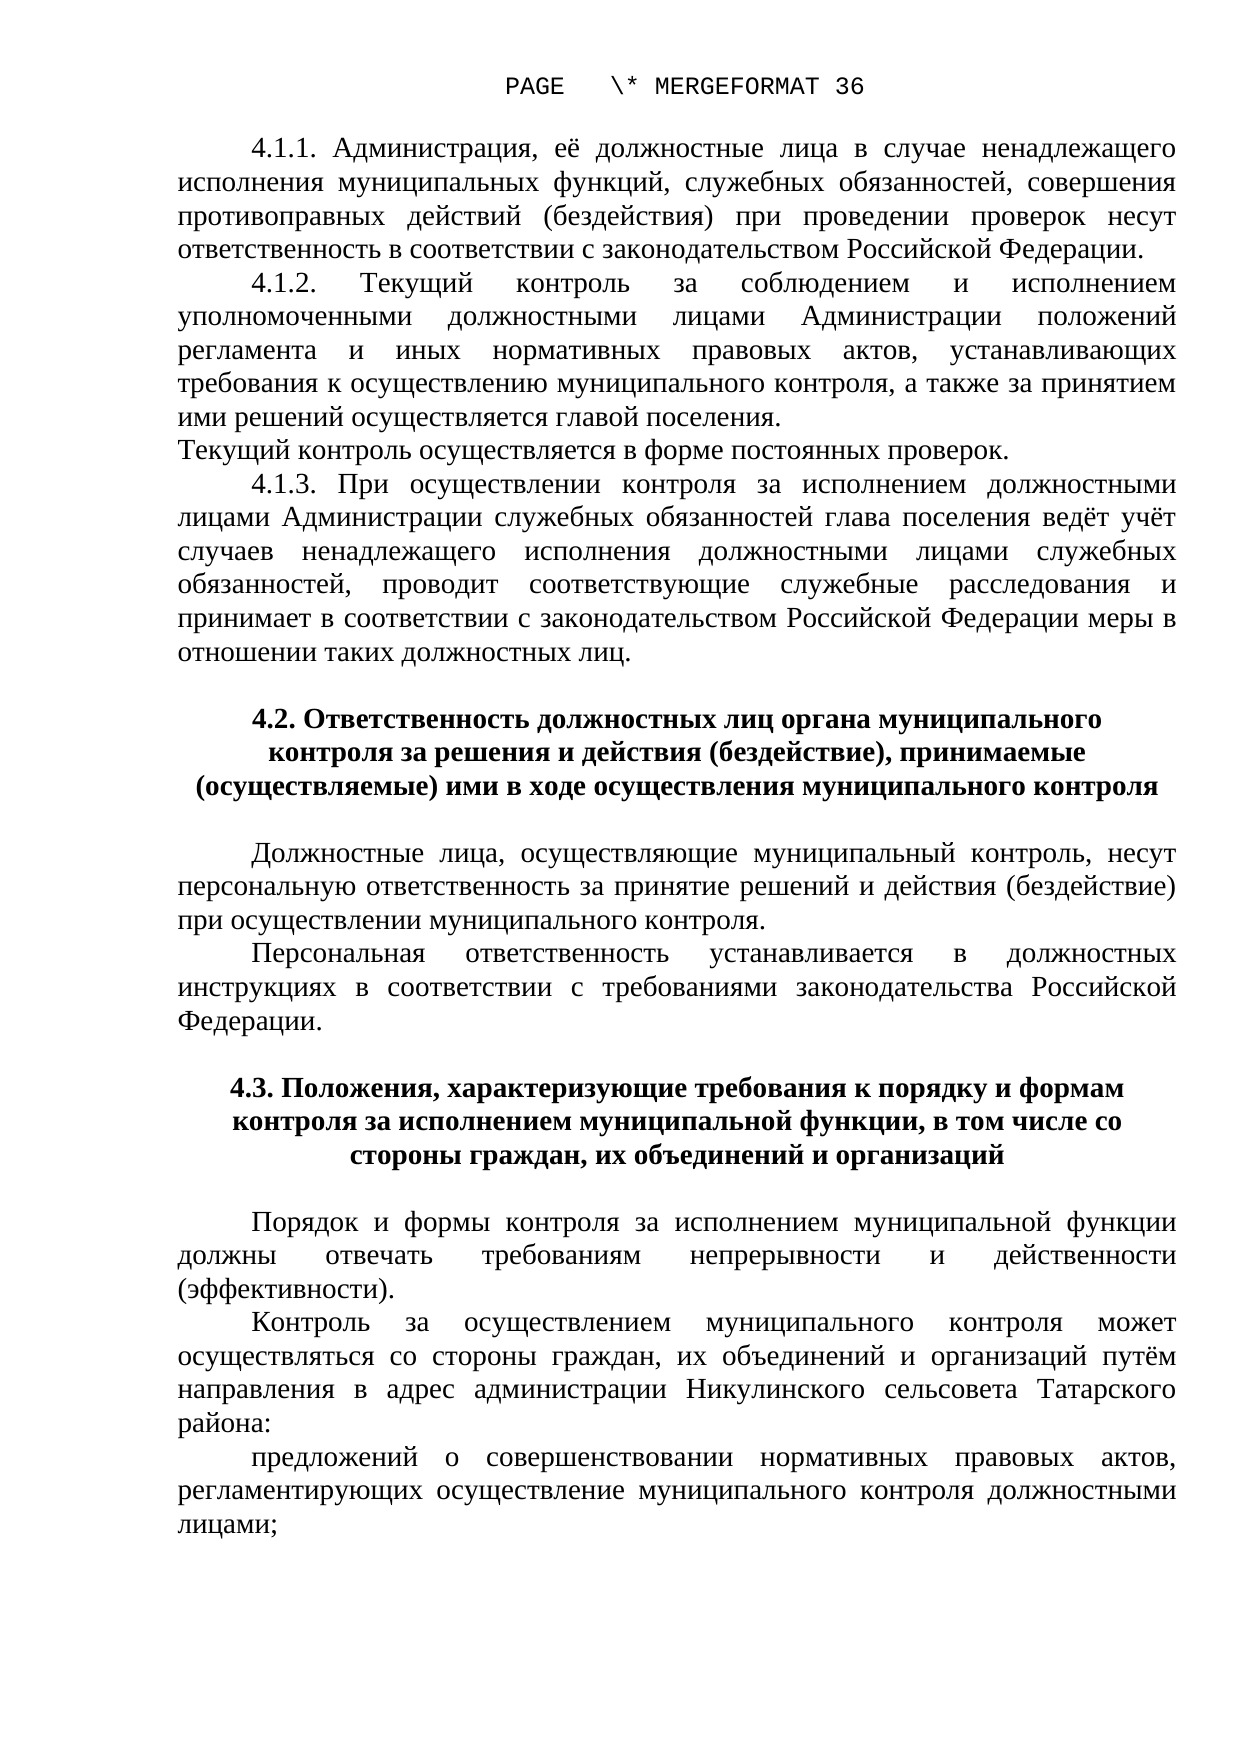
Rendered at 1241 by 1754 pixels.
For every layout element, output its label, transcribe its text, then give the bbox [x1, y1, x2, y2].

text Персональная ответственность устанавливается в должностных инструкциях в соответствии с требованиями законодательства Российской Федерации. [177, 936, 1177, 1036]
text Порядок и формы контроля за исполнением муниципальной функции должны отвечать требованиям непрерывности и действенности (эффективности). [177, 1204, 1177, 1304]
text 4.1.2. Текущий контроль за соблюдением и исполнением уполномоченными должностными лицами Администрации положений регламента и иных нормативных правовых актов, устанавливающих требования к осуществлению муниципального контроля, а также за принятием ими решений осуществляется главой поселения. [177, 265, 1177, 432]
text 4.1.1. Администрация, её должностные лица в случае ненадлежащего исполнения муниципальных функций, служебных обязанностей, совершения противоправных действий (бездействия) при проведении проверок несут ответственность в соответствии с законодательством Российской Федерации. [177, 131, 1177, 265]
text Должностные лица, осуществляющие муниципальный контроль, несут персональную ответственность за принятие решений и действия (бездействие) при осуществлении муниципального контроля. [177, 835, 1177, 936]
text Контроль за осуществлением муниципального контроля может осуществляться со стороны граждан, их объединений и организаций путём направления в адрес администрации Никулинского сельсовета Татарского района: [177, 1304, 1177, 1439]
text 4.1.3. При осуществлении контроля за исполнением должностными лицами Администрации служебных обязанностей глава поселения ведёт учёт случаев ненадлежащего исполнения должностными лицами служебных обязанностей, проводит соответствующие служебные расследования и принимает в соответствии с законодательством Российской Федерации меры в отношении таких должностных лиц. [177, 466, 1177, 667]
text 4.3. Положения, характеризующие требования к порядку и формам контроля за исполнением муниципальной функции, в том числе со стороны граждан, их объединений и организаций [177, 1070, 1177, 1170]
text предложений о совершенствовании нормативных правовых актов, регламентирующих осуществление муниципального контроля должностными лицами; [177, 1439, 1177, 1539]
text Текущий контроль осуществляется в форме постоянных проверок. [177, 432, 1177, 466]
text 4.2. Ответственность должностных лиц органа муниципального контроля за решения и действия (бездействие), принимаемые (осуществляемые) ими в ходе осуществления муниципального контроля [177, 701, 1177, 801]
